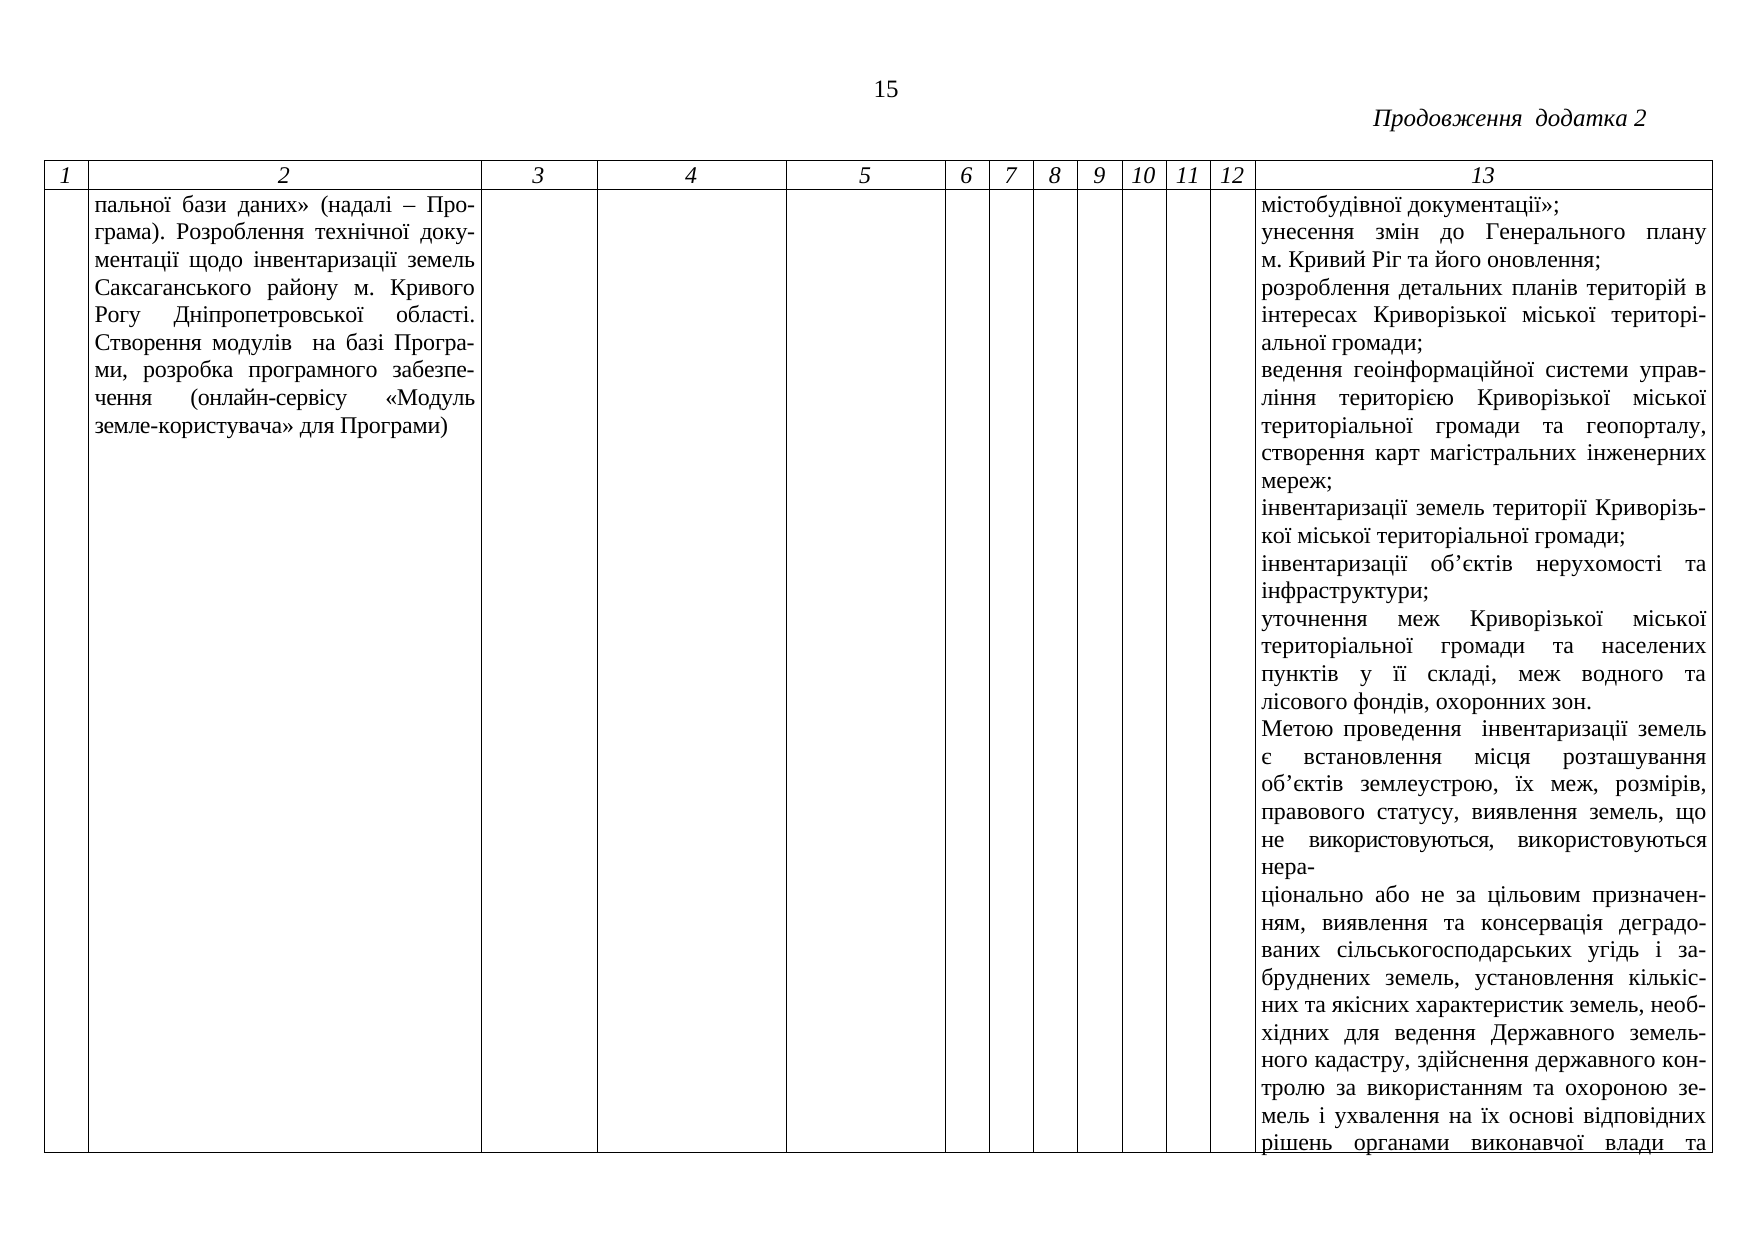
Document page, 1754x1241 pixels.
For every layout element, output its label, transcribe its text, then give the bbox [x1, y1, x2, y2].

table_header 13 [1256, 161, 1712, 189]
table_header 10 [1123, 161, 1166, 189]
table_cell [1167, 190, 1210, 1152]
table_header 12 [1211, 161, 1255, 189]
table_header 7 [990, 161, 1033, 189]
table_cell містобудівної документації»; унесення змін до Генерального плану м. Кривий Ріг та його оновлення; розроблення детальних планів територій в інтересах Криворізької міської територі-альної громади; ведення геоінформаційної системи управ-ління територією Криворізької міської територіальної громади та геопорталу, створення карт магістральних інженерних мереж; інвентаризації земель території Криворізь-кої міської територіальної громади; інвентаризації об’єктів нерухомості та інфраструктури; уточнення меж Криворізької міської територіальної громади та населених пунктів у її складі, меж водного та лісового фондів, охоронних зон. Метою проведення інвентаризації земель є встановлення місця розташування об’єктів землеустрою, їх меж, розмірів, правового статусу, виявлення земель, що не використовуються, використовуються нера- ціонально або не за цільовим призначен-ням, виявлення та консервація деградо- ваних сільськогосподарських угідь і за-бруднених земель, установлення кількіс-них та якісних характеристик земель, необ- хідних для ведення Державного земель- ного кадастру, здійснення державного кон-тролю за використанням та охороною зе- мель і ухвалення на їх основі відповідних рішень органами виконавчої влади та органами місцевого самоврядування. [1256, 190, 1712, 1152]
table_header 2 [89, 161, 481, 189]
table_cell [787, 190, 945, 1152]
table_header 4 [598, 161, 786, 189]
table_cell пальної бази даних» (надалі – Про-грама). Розроблення технічної доку-ментації щодо інвентаризації земель Саксаганського району м. Кривого Рогу Дніпропетровської області. Створення модулів на базі Програ-ми, розробка програмного забезпе-чення (онлайн-сервісу «Модуль земле-користувача» для Програми) [89, 190, 481, 1152]
table_header 11 [1167, 161, 1210, 189]
table_cell [1034, 190, 1077, 1152]
table_cell [45, 190, 88, 1152]
table_header 1 [45, 161, 88, 189]
table_header 6 [946, 161, 989, 189]
table_cell [1078, 190, 1122, 1152]
table_cell [990, 190, 1033, 1152]
table_cell [1211, 190, 1255, 1152]
table_cell [946, 190, 989, 1152]
table_header 5 [787, 161, 945, 189]
table_header 8 [1034, 161, 1077, 189]
table_cell [598, 190, 786, 1152]
table_cell [482, 190, 597, 1152]
table_header 3 [482, 161, 597, 189]
table_cell [1123, 190, 1166, 1152]
table_header 9 [1078, 161, 1122, 189]
